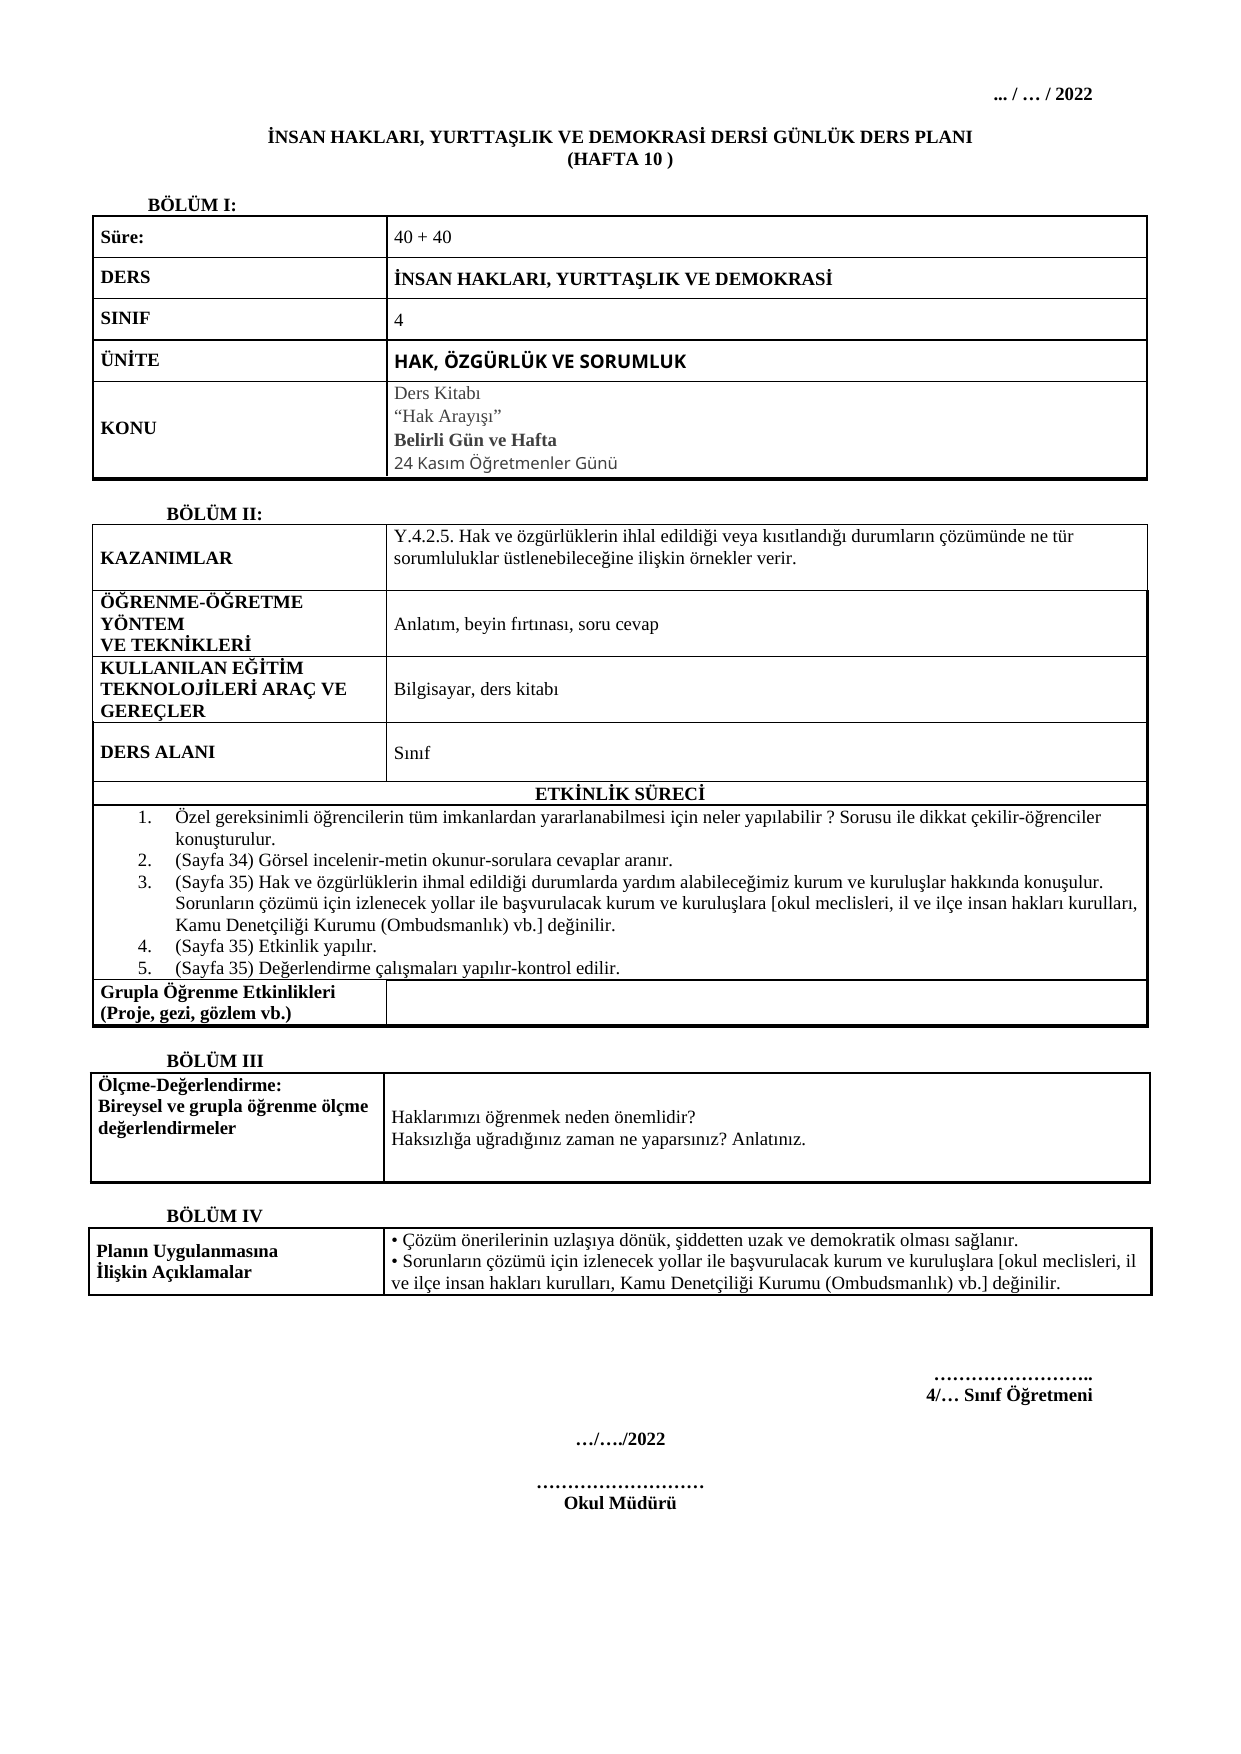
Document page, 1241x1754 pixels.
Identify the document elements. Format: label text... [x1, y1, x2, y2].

table_cell DERS [94, 258, 386, 298]
table_header 40 + 40 [388, 217, 1146, 256]
text 4/… Sınıf Öğretmeni [148, 1384, 1093, 1406]
text ... / … / 2022 [148, 83, 1093, 105]
table_header Süre: [94, 217, 386, 256]
table_cell KONU [94, 382, 386, 476]
table_cell SINIF [94, 299, 386, 339]
table_cell İNSAN HAKLARI, YURTTAŞLIK VE DEMOKRASİ [388, 258, 1146, 298]
table_cell Grupla Öğrenme Etkinlikleri (Proje, gezi, gözlem vb.) [94, 980, 386, 1024]
table_header Planın Uygulanmasına İlişkin Açıklamalar [90, 1229, 383, 1293]
table_cell Sınıf [387, 723, 1146, 781]
table_cell Bilgisayar, ders kitabı [387, 657, 1146, 721]
table_cell Ders Kitabı “Hak Arayışı” Belirli Gün ve Hafta 24 Kasım Öğretmenler Günü [388, 382, 1146, 476]
table_header Ölçme-Değerlendirme: Bireysel ve grupla öğrenme ölçme değerlendirmeler [92, 1074, 383, 1181]
table_cell ETKİNLİK SÜRECİ [94, 782, 1146, 804]
table_cell Özel gereksinimli öğrencilerin tüm imkanlardan yararlanabilmesi için neler yapılabilir ? Sorusu ile dikkat çekilir-öğrenciler konuşturulur. (Sayfa 34) Görsel incelenir-metin okunur-sorulara cevaplar aranır. (Sayfa 35) Hak ve özgürlüklerin ihmal edildiği durumlarda yardım alabileceğimiz kurum ve kuruluşlar hakkında konuşulur. Sorunların çözümü için izlenecek yollar ile başvurulacak kurum ve kuruluşlara [okul meclisleri, il ve ilçe insan hakları kurulları, Kamu Denetçiliği Kurumu (Ombudsmanlık) vb.] değinilir. (Sayfa 35) Etkinlik yapılır. (Sayfa 35) Değerlendirme çalışmaları yapılır-kontrol edilir. [94, 806, 1146, 978]
table_cell Anlatım, beyin fırtınası, soru cevap [387, 591, 1146, 656]
table_header Y.4.2.5. Hak ve özgürlüklerin ihlal edildiği veya kısıtlandığı durumların çözümünde ne tür sorumluluklar üstlenebileceğine ilişkin örnekler verir. [387, 525, 1147, 590]
subtitle BÖLÜM III [148, 1050, 1093, 1072]
table_cell 4 [388, 299, 1146, 339]
table_cell [387, 981, 1146, 1024]
text ……………………… [148, 1471, 1093, 1492]
text …/…./2022 [148, 1427, 1093, 1449]
table_cell DERS ALANI [94, 723, 386, 781]
table_header • Çözüm önerilerinin uzlaşıya dönük, şiddetten uzak ve demokratik olması sağlanır. • Sorunların çözümü için izlenecek yollar ile başvurulacak kurum ve kuruluşlara [okul meclisleri, il ve ilçe insan hakları kurulları, Kamu Denetçiliği Kurumu (Ombudsmanlık) vb.] değinilir. [385, 1229, 1150, 1293]
text BÖLÜM II: [148, 503, 1093, 524]
table_header Haklarımızı öğrenmek neden önemlidir? Haksızlığa uğradığınız zaman ne yaparsınız? Anlatınız. [385, 1074, 1149, 1181]
table_cell ÖĞRENME-ÖĞRETME YÖNTEM VE TEKNİKLERİ [93, 591, 386, 656]
table_header KAZANIMLAR [93, 525, 386, 590]
text Okul Müdürü [148, 1492, 1093, 1514]
table_cell KULLANILAN EĞİTİM TEKNOLOJİLERİ ARAÇ VE GEREÇLER [93, 657, 386, 721]
text İNSAN HAKLARI, YURTTAŞLIK VE DEMOKRASİ DERSİ GÜNLÜK DERS PLANI [148, 126, 1093, 148]
table_cell HAK, ÖZGÜRLÜK VE SORUMLUK [388, 341, 1146, 381]
subtitle BÖLÜM IV [148, 1205, 1093, 1227]
text (HAFTA 10 ) [148, 148, 1093, 169]
table_cell ÜNİTE [94, 341, 386, 381]
text BÖLÜM I: [148, 193, 1093, 215]
text …………………….. [148, 1363, 1093, 1384]
